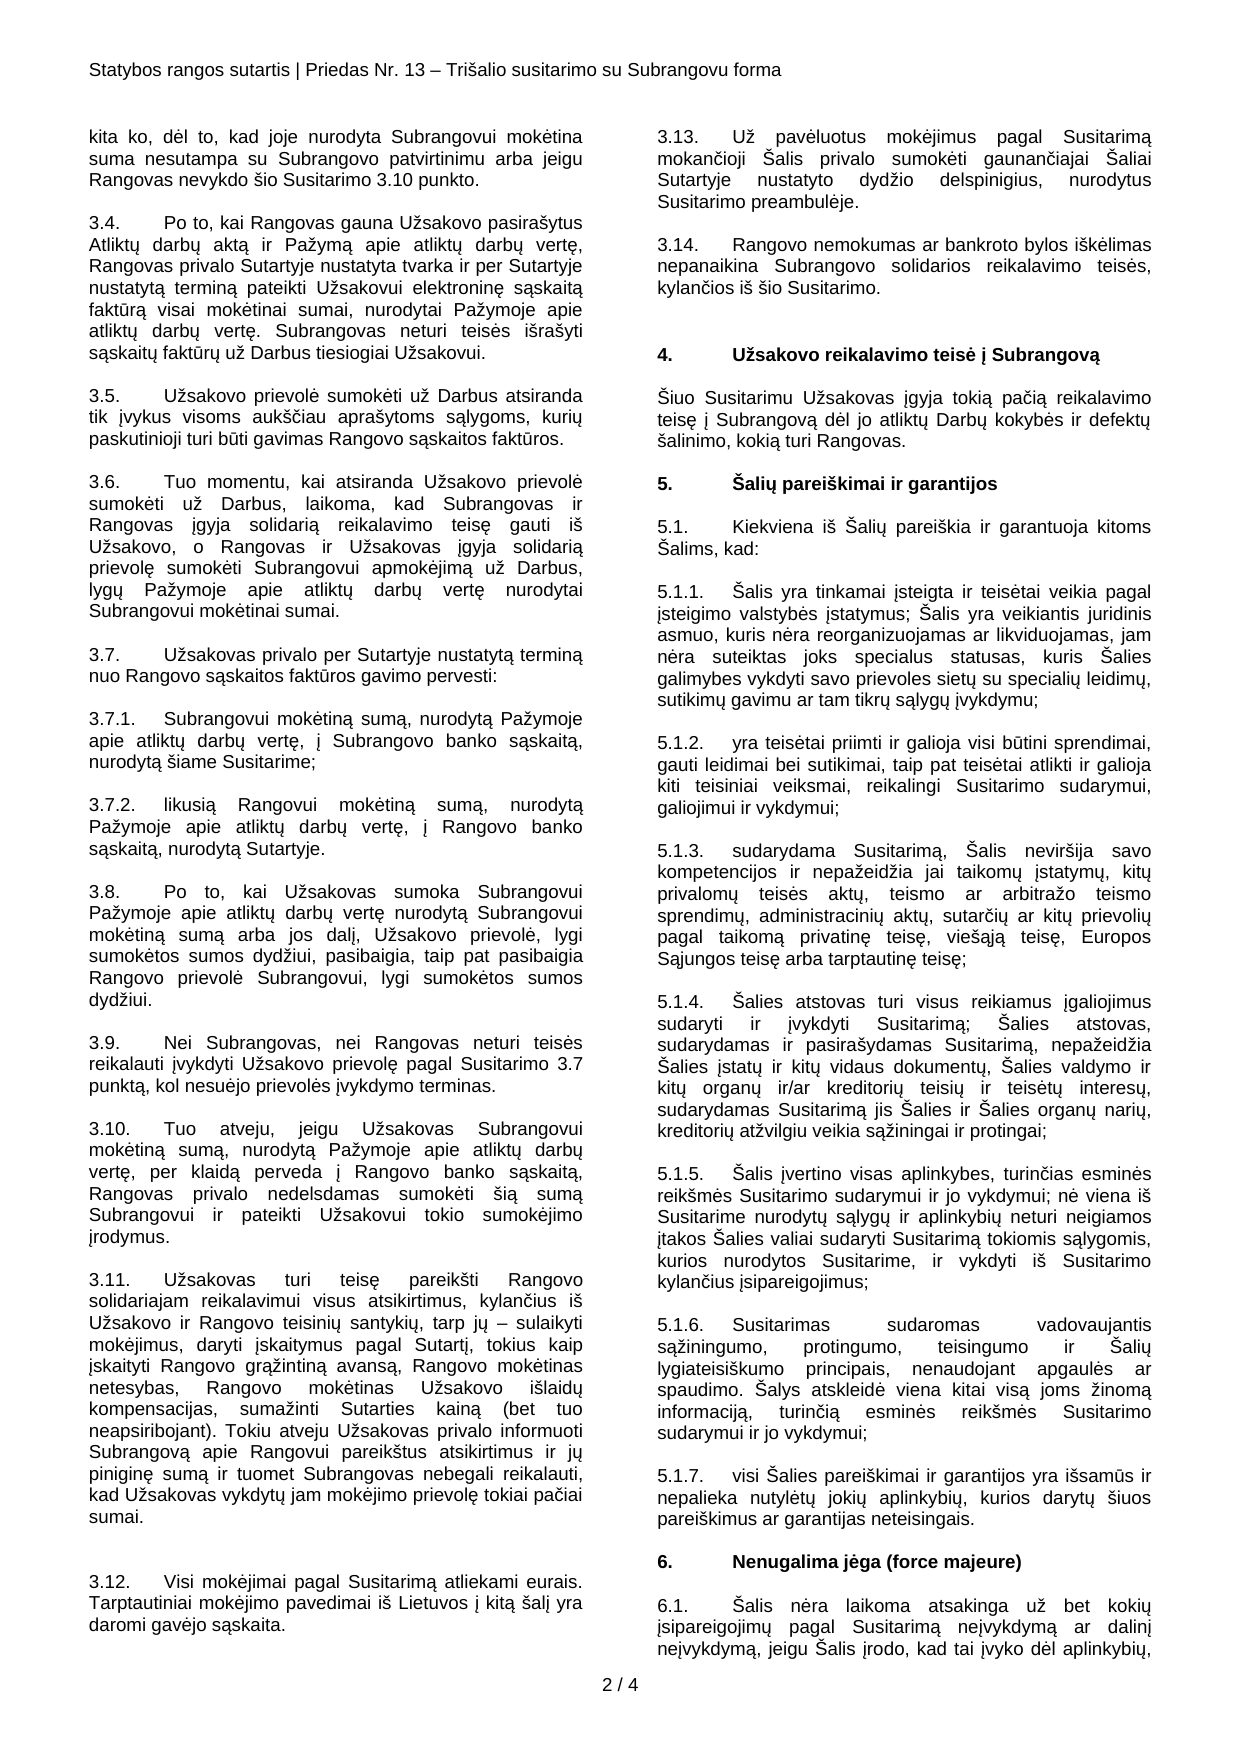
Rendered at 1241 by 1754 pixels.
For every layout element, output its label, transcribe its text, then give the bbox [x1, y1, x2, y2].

list visi Šalies pareiškimai ir garantijos yra išsamūs ir nepalieka nutylėtų jokių aplinkybių, kurios darytų šiuos pareiškimus ar garantijas neteisingais. [657, 1465, 1152, 1530]
list Užsakovo prievolė sumokėti už Darbus atsiranda tik įvykus visoms aukščiau aprašytoms sąlygoms, kurių paskutinioji turi būti gavimas Rangovo sąskaitos faktūros. [89, 384, 583, 449]
list Kiekviena iš Šalių pareiškia ir garantuoja kitoms Šalims, kad: [657, 516, 1152, 559]
list Tuo atveju, jeigu Užsakovas Subrangovui mokėtiną sumą, nurodytą Pažymoje apie atliktų darbų vertę, per klaidą perveda į Rangovo banko sąskaitą, Rangovas privalo nedelsdamas sumokėti šią sumą Subrangovui ir pateikti Užsakovui tokio sumokėjimo įrodymus. [89, 1118, 583, 1247]
list Šalies atstovas turi visus reikiamus įgaliojimus sudaryti ir įvykdyti Susitarimą; Šalies atstovas, sudarydamas ir pasirašydamas Susitarimą, nepažeidžia Šalies įstatų ir kitų vidaus dokumentų, Šalies valdymo ir kitų organų ir/ar kreditorių teisių ir teisėtų interesų, sudarydamas Susitarimą jis Šalies ir Šalies organų narių, kreditorių atžvilgiu veikia sąžiningai ir protingai; [657, 991, 1152, 1142]
list Užsakovo reikalavimo teisė į Subrangovą [657, 344, 1152, 365]
list Užsakovas privalo per Sutartyje nustatytą terminą nuo Rangovo sąskaitos faktūros gavimo pervesti: [89, 643, 583, 686]
list Šalių pareiškimai ir garantijos [657, 473, 1152, 495]
list Susitarimas sudaromas vadovaujantis sąžiningumo, protingumo, teisingumo ir Šalių lygiateisiškumo principais, nenaudojant apgaulės ar spaudimo. Šalys atskleidė viena kitai visą joms žinomą informaciją, turinčią esminės reikšmės Susitarimo sudarymui ir jo vykdymui; [657, 1314, 1152, 1443]
list Nenugalima jėga (force majeure) [657, 1551, 1152, 1573]
list likusią Rangovui mokėtiną sumą, nurodytą Pažymoje apie atliktų darbų vertę, į Rangovo banko sąskaitą, nurodytą Sutartyje. [89, 794, 583, 859]
list Užsakovas turi teisę pareikšti Rangovo solidariajam reikalavimui visus atsikirtimus, kylančius iš Užsakovo ir Rangovo teisinių santykių, tarp jų – sulaikyti mokėjimus, daryti įskaitymus pagal Sutartį, tokius kaip įskaityti Rangovo grąžintiną avansą, Rangovo mokėtinas netesybas, Rangovo mokėtinas Užsakovo išlaidų kompensacijas, sumažinti Sutarties kainą (bet tuo neapsiribojant). Tokiu atveju Užsakovas privalo informuoti Subrangovą apie Rangovui pareikštus atsikirtimus ir jų piniginę sumą ir tuomet Subrangovas nebegali reikalauti, kad Užsakovas vykdytų jam mokėjimo prievolę tokiai pačiai sumai. [89, 1269, 583, 1527]
list Šalis yra tinkamai įsteigta ir teisėtai veikia pagal įsteigimo valstybės įstatymus; Šalis yra veikiantis juridinis asmuo, kuris nėra reorganizuojamas ar likviduojamas, jam nėra suteiktas joks specialus statusas, kuris Šalies galimybes vykdyti savo prievoles sietų su specialių leidimų, sutikimų gavimu ar tam tikrų sąlygų įvykdymu; [657, 581, 1152, 710]
list Po to, kai Užsakovas sumoka Subrangovui Pažymoje apie atliktų darbų vertę nurodytą Subrangovui mokėtiną sumą arba jos dalį, Užsakovo prievolė, lygi sumokėtos sumos dydžiui, pasibaigia, taip pat pasibaigia Rangovo prievolė Subrangovui, lygi sumokėtos sumos dydžiui. [89, 881, 583, 1010]
list Subrangovui mokėtiną sumą, nurodytą Pažymoje apie atliktų darbų vertę, į Subrangovo banko sąskaitą, nurodytą šiame Susitarime; [89, 708, 583, 773]
list yra teisėtai priimti ir galioja visi būtini sprendimai, gauti leidimai bei sutikimai, taip pat teisėtai atlikti ir galioja kiti teisiniai veiksmai, reikalingi Susitarimo sudarymui, galiojimui ir vykdymui; [657, 732, 1152, 818]
list Tuo momentu, kai atsiranda Užsakovo prievolė sumokėti už Darbus, laikoma, kad Subrangovas ir Rangovas įgyja solidarią reikalavimo teisę gauti iš Užsakovo, o Rangovas ir Užsakovas įgyja solidarią prievolę sumokėti Subrangovui apmokėjimą už Darbus, lygų Pažymoje apie atliktų darbų vertę nurodytai Subrangovui mokėtinai sumai. [89, 471, 583, 622]
list Nei Subrangovas, nei Rangovas neturi teisės reikalauti įvykdyti Užsakovo prievolę pagal Susitarimo 3.7 punktą, kol nesuėjo prievolės įvykdymo terminas. [89, 1031, 583, 1096]
list Visi mokėjimai pagal Susitarimą atliekami eurais. Tarptautiniai mokėjimo pavedimai iš Lietuvos į kitą šalį yra daromi gavėjo sąskaita. [89, 1571, 583, 1635]
list Šalis įvertino visas aplinkybes, turinčias esminės reikšmės Susitarimo sudarymui ir jo vykdymui; nė viena iš Susitarime nurodytų sąlygų ir aplinkybių neturi neigiamos įtakos Šalies valiai sudaryti Susitarimą tokiomis sąlygomis, kurios nurodytos Susitarime, ir vykdyti iš Susitarimo kylančius įsipareigojimus; [657, 1163, 1152, 1293]
list Už pavėluotus mokėjimus pagal Susitarimą mokančioji Šalis privalo sumokėti gaunančiajai Šaliai Sutartyje nustatyto dydžio delspinigius, nurodytus Susitarimo preambulėje. [657, 126, 1152, 212]
list Rangovo nemokumas ar bankroto bylos iškėlimas nepanaikina Subrangovo solidarios reikalavimo teisės, kylančios iš šio Susitarimo. [657, 234, 1152, 298]
list sudarydama Susitarimą, Šalis neviršija savo kompetencijos ir nepažeidžia jai taikomų įstatymų, kitų privalomų teisės aktų, teismo ar arbitražo teismo sprendimų, administracinių aktų, sutarčių ar kitų prievolių pagal taikomą privatinę teisę, viešąją teisę, Europos Sąjungos teisę arba tarptautinę teisę; [657, 840, 1152, 969]
text Šiuo Susitarimu Užsakovas įgyja tokią pačią reikalavimo teisę į Subrangovą dėl jo atliktų Darbų kokybės ir defektų šalinimo, kokią turi Rangovas. [657, 387, 1152, 452]
list Po to, kai Rangovas gauna Užsakovo pasirašytus Atliktų darbų aktą ir Pažymą apie atliktų darbų vertę, Rangovas privalo Sutartyje nustatyta tvarka ir per Sutartyje nustatytą terminą pateikti Užsakovui elektroninę sąskaitą faktūrą visai mokėtinai sumai, nurodytai Pažymoje apie atliktų darbų vertę. Subrangovas neturi teisės išrašyti sąskaitų faktūrų už Darbus tiesiogiai Užsakovui. [89, 212, 583, 363]
